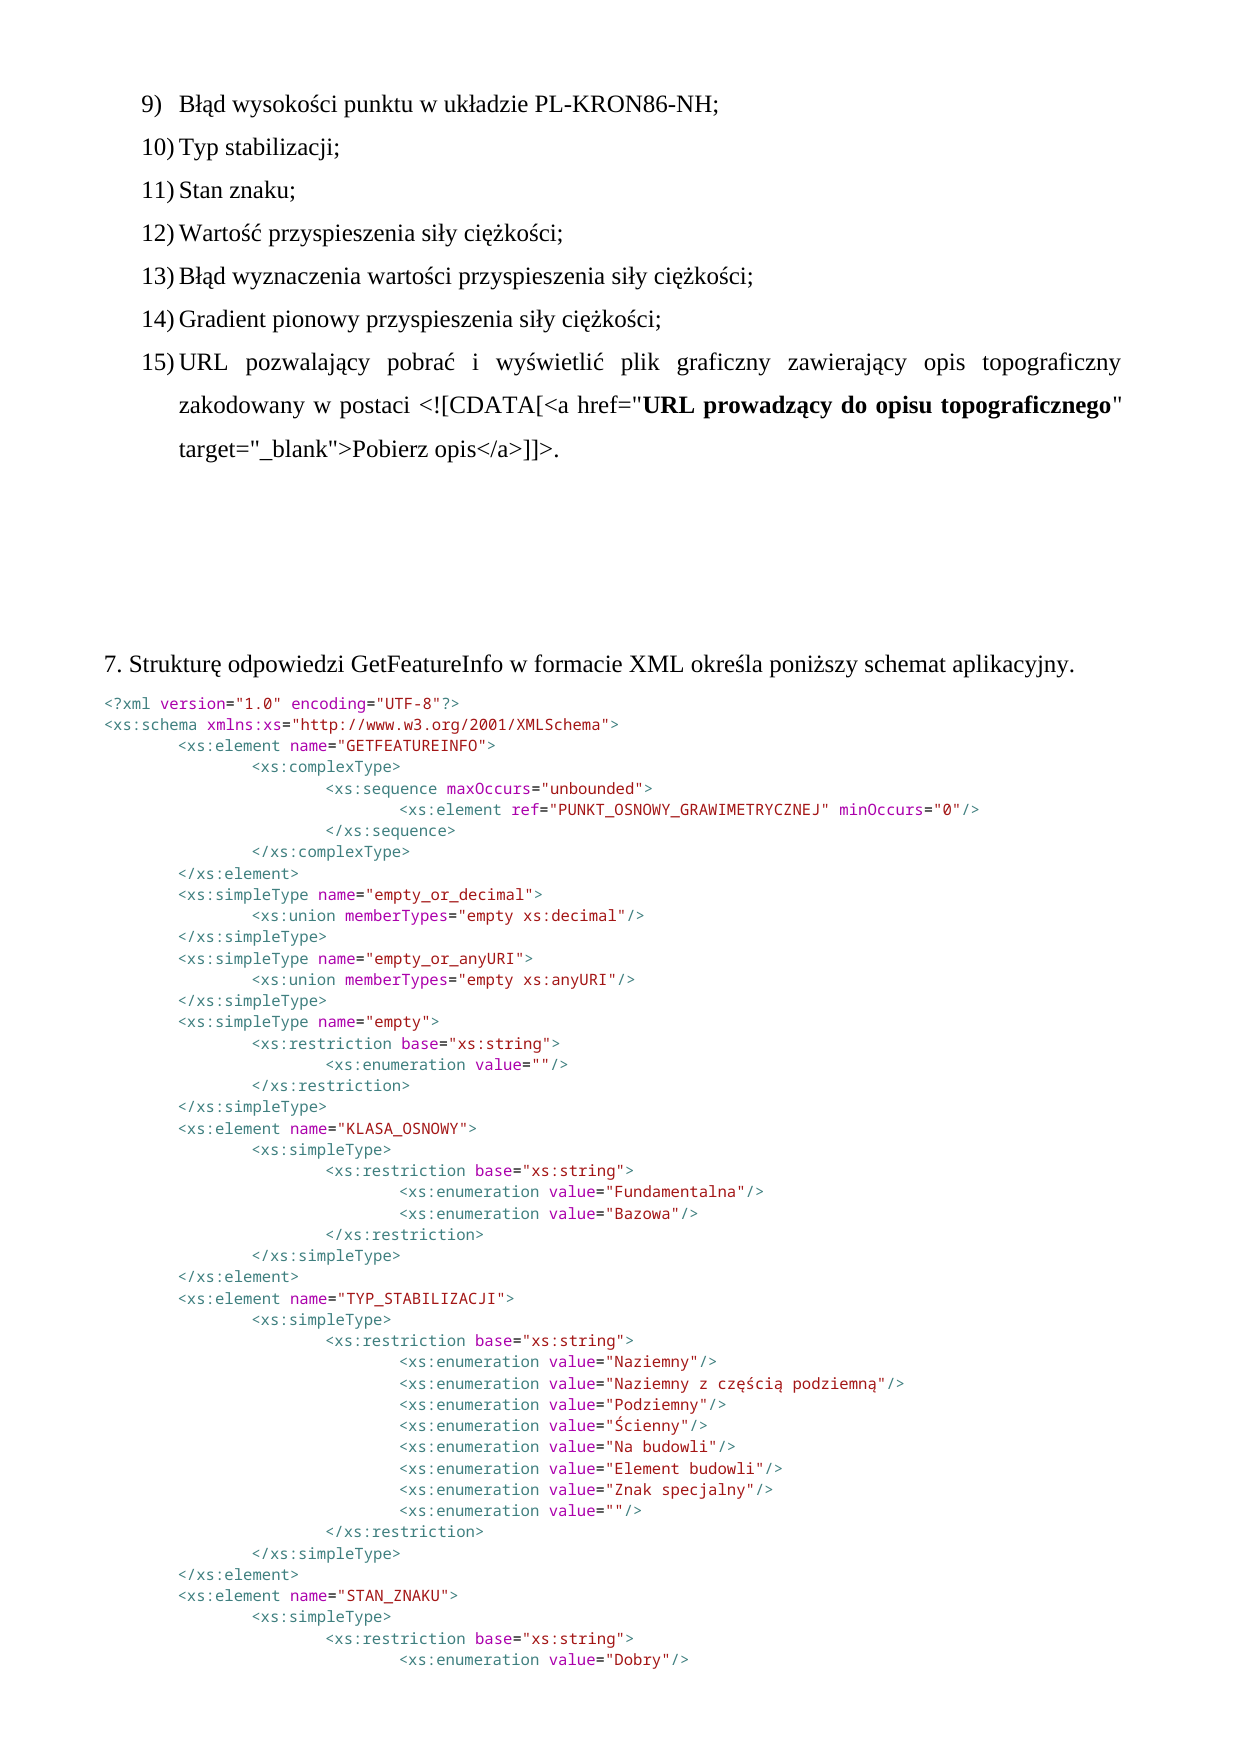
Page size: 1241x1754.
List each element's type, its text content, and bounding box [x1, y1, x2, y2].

text <xs:enumeration value=""/> [103, 1500, 1122, 1521]
list URL pozwalający pobrać i wyświetlić plik graficzny zawierający opis topograficzny zakodowany w postaci <![CDATA[<a href="URL prowadzący do opisu topograficznego" target="_blank">Pobierz opis</a>]]>. [141, 347, 1122, 462]
text </xs:complexType> [103, 841, 1122, 862]
text <xs:enumeration value="Naziemny z częścią podziemną"/> [103, 1372, 1122, 1394]
text </xs:element> [103, 1564, 1122, 1585]
text <xs:restriction base="xs:string"> [103, 1330, 1122, 1351]
text <xs:restriction base="xs:string"> [103, 1032, 1122, 1054]
text <xs:element name="TYP_STABILIZACJI"> [103, 1287, 1122, 1309]
text </xs:simpleType> [103, 990, 1122, 1011]
text </xs:element> [103, 862, 1122, 884]
text <xs:enumeration value="Naziemny"/> [103, 1351, 1122, 1372]
text <xs:element name="KLASA_OSNOWY"> [103, 1117, 1122, 1139]
text <xs:simpleType name="empty_or_anyURI"> [103, 947, 1122, 969]
text <xs:simpleType> [103, 1309, 1122, 1330]
text <xs:sequence maxOccurs="unbounded"> [103, 777, 1122, 799]
text </xs:simpleType> [103, 1542, 1122, 1564]
text <xs:enumeration value=""/> [103, 1054, 1122, 1075]
text <xs:complexType> [103, 756, 1122, 777]
text </xs:restriction> [103, 1521, 1122, 1542]
list Typ stabilizacji; [141, 132, 1122, 161]
text <xs:simpleType> [103, 1606, 1122, 1627]
text <xs:simpleType name="empty"> [103, 1011, 1122, 1032]
text <xs:enumeration value="Ścienny"/> [103, 1415, 1122, 1436]
list Błąd wyznaczenia wartości przyspieszenia siły ciężkości; [141, 261, 1122, 290]
list Stan znaku; [141, 175, 1122, 204]
text <xs:union memberTypes="empty xs:decimal"/> [103, 905, 1122, 926]
list Błąd wysokości punktu w układzie PL-KRON86-NH; [141, 89, 1122, 117]
text </xs:simpleType> [103, 926, 1122, 947]
text <xs:simpleType name="empty_or_decimal"> [103, 884, 1122, 905]
text <xs:restriction base="xs:string"> [103, 1627, 1122, 1649]
text </xs:restriction> [103, 1224, 1122, 1245]
text </xs:simpleType> [103, 1245, 1122, 1266]
text <xs:restriction base="xs:string"> [103, 1160, 1122, 1181]
text <xs:enumeration value="Bazowa"/> [103, 1202, 1122, 1224]
text <xs:schema xmlns:xs="http://www.w3.org/2001/XMLSchema"> [103, 714, 1122, 735]
text <xs:element name="STAN_ZNAKU"> [103, 1585, 1122, 1606]
text <xs:simpleType> [103, 1139, 1122, 1160]
text <xs:element name="GETFEATUREINFO"> [103, 735, 1122, 756]
text <xs:enumeration value="Na budowli"/> [103, 1436, 1122, 1457]
text 7. Strukturę odpowiedzi GetFeatureInfo w formacie XML określa poniższy schemat aplikacyjny. [103, 649, 1122, 678]
text <xs:enumeration value="Podziemny"/> [103, 1394, 1122, 1415]
text <xs:enumeration value="Element budowli"/> [103, 1457, 1122, 1479]
text <?xml version="1.0" encoding="UTF-8"?> [103, 692, 1122, 714]
text <xs:union memberTypes="empty xs:anyURI"/> [103, 969, 1122, 990]
text </xs:sequence> [103, 820, 1122, 841]
text <xs:enumeration value="Fundamentalna"/> [103, 1181, 1122, 1202]
text </xs:restriction> [103, 1075, 1122, 1096]
text <xs:element ref="PUNKT_OSNOWY_GRAWIMETRYCZNEJ" minOccurs="0"/> [103, 799, 1122, 820]
text </xs:simpleType> [103, 1096, 1122, 1117]
text </xs:element> [103, 1266, 1122, 1287]
list Gradient pionowy przyspieszenia siły ciężkości; [141, 304, 1122, 333]
list Wartość przyspieszenia siły ciężkości; [141, 218, 1122, 247]
text <xs:enumeration value="Dobry"/> [103, 1649, 1122, 1670]
text <xs:enumeration value="Znak specjalny"/> [103, 1479, 1122, 1500]
